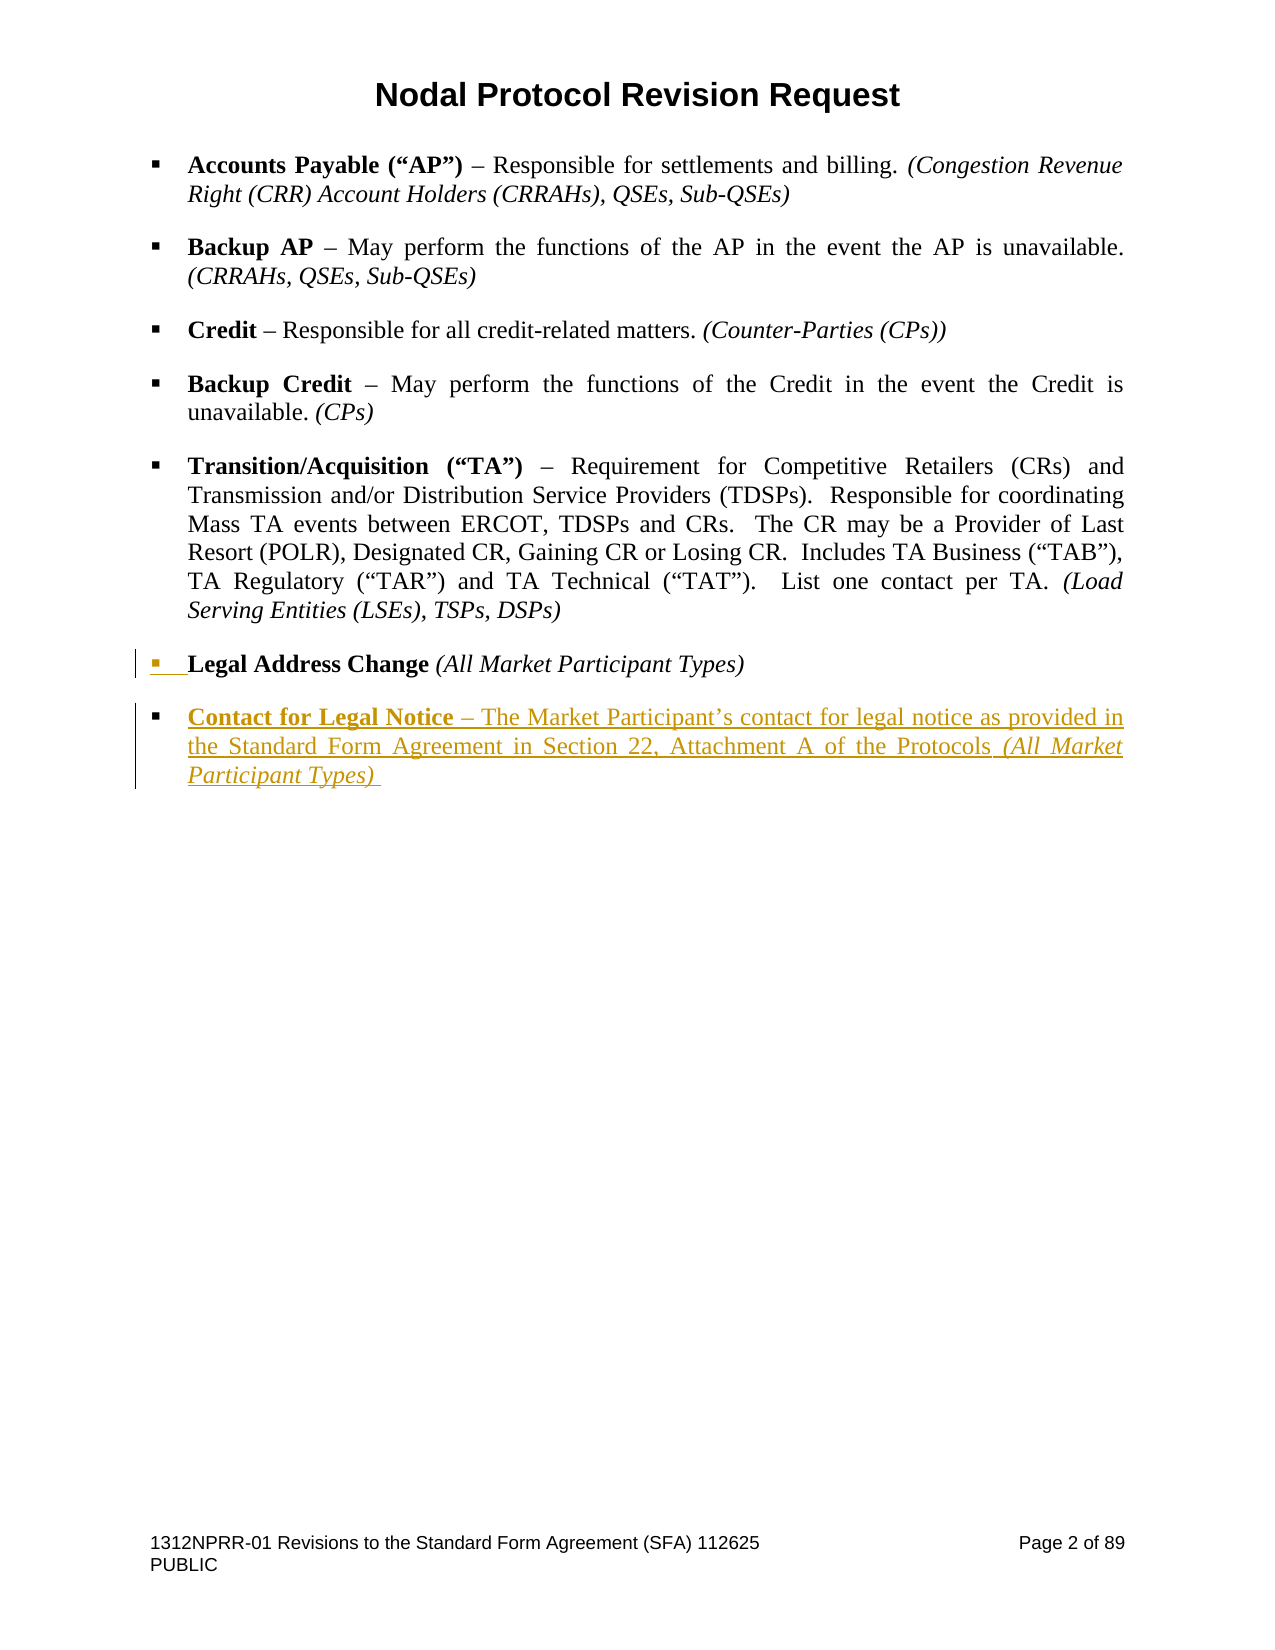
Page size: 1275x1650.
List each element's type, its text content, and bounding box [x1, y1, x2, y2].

list Backup Credit – May perform the functions of the Credit in the event the Credit is unavailable. (CPs) [150, 369, 1125, 426]
list Transition/Acquisition (“TA”) – Requirement for Competitive Retailers (CRs) and Transmission and/or Distribution Service Providers (TDSPs). Responsible for coordinating Mass TA events between ERCOT, TDSPs and CRs. The CR may be a Provider of Last Resort (POLR), Designated CR, Gaining CR or Losing CR. Includes TA Business (“TAB”), TA Regulatory (“TAR”) and TA Technical (“TAT”). List one contact per TA. (Load Serving Entities (LSEs), TSPs, DSPs) [150, 451, 1125, 624]
list Backup AP – May perform the functions of the AP in the event the AP is unavailable. (CRRAHs, QSEs, Sub-QSEs) [150, 232, 1125, 290]
list Accounts Payable (“AP”) – Responsible for settlements and billing. (Congestion Revenue Right (CRR) Account Holders (CRRAHs), QSEs, Sub-QSEs) [150, 150, 1125, 207]
list Credit – Responsible for all credit-related matters. (Counter-Parties (CPs)) [150, 315, 1125, 344]
list Legal Address Change (All Market Participant Types) [150, 649, 1125, 677]
